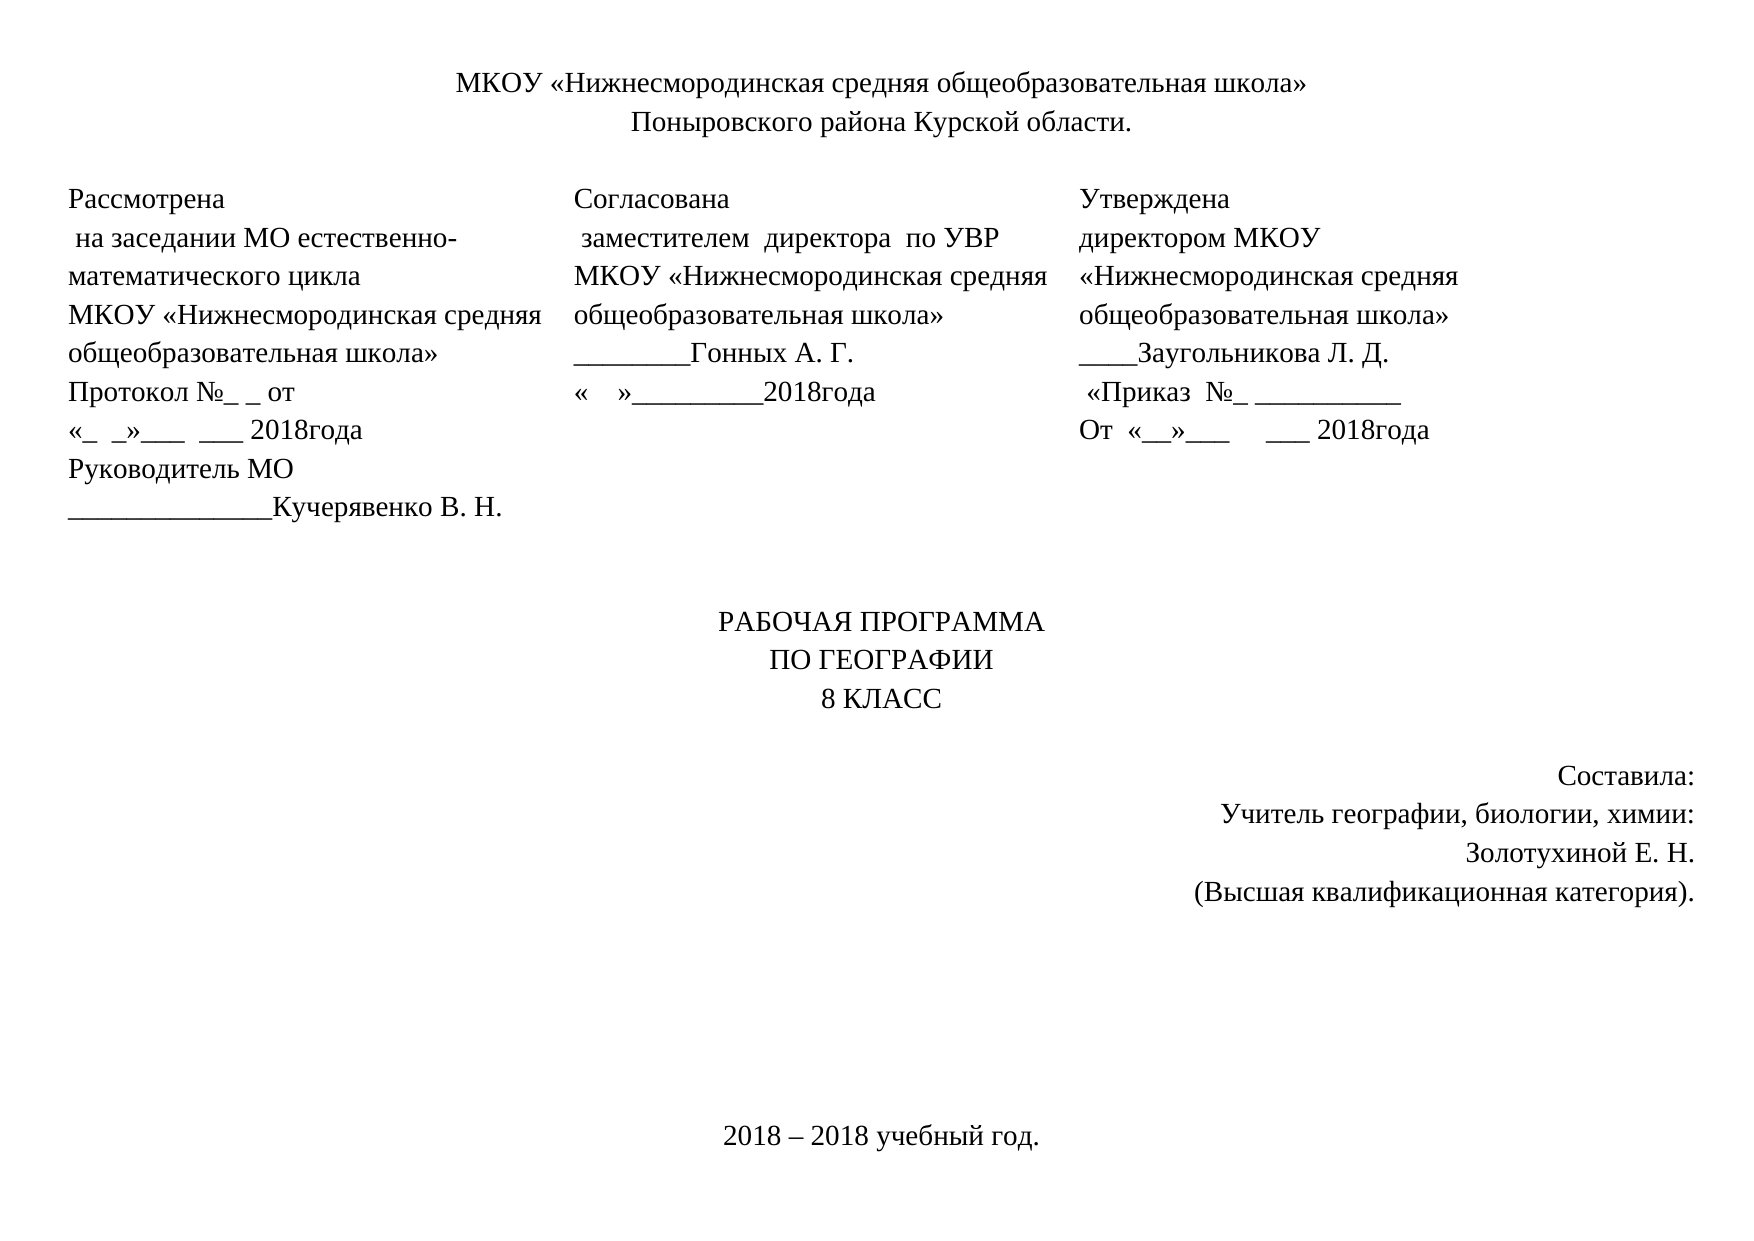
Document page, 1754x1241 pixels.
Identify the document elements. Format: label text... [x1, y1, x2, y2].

text Золотухиной Е. Н. [68, 835, 1695, 869]
text Поныровского района Курской области. [68, 104, 1695, 138]
text 8 КЛАСС [68, 681, 1695, 714]
text МКОУ «Нижнесмородинская средняя общеобразовательная школа» [68, 66, 1695, 99]
table_header Рассмотрена на заседании МО естественно-математического цикла МКОУ «Нижнесмородинская средняя общеобразовательная школа» Протокол №_ _ от «_ _»___ ___ 2018года Руководитель МО ______________Кучерявенко В. Н. [57, 181, 562, 527]
text РАБОЧАЯ ПРОГРАММА [68, 604, 1695, 637]
text (Высшая квалификационная категория). [68, 874, 1695, 907]
table_header Утверждена директором МКОУ «Нижнесмородинская средняя общеобразовательная школа» ____Заугольникова Л. Д. «Приказ №_ __________ От «__»___ ___ 2018года [1068, 181, 1573, 527]
text 2018 – 2018 учебный год. [68, 1118, 1695, 1152]
table_header Согласована заместителем директора по УВР МКОУ «Нижнесмородинская средняя общеобразовательная школа» ________Гонных А. Г. « »_________2018года [562, 181, 1068, 527]
text Учитель географии, биологии, химии: [68, 797, 1695, 830]
text Составила: [68, 758, 1695, 792]
text ПО ГЕОГРАФИИ [68, 642, 1695, 676]
